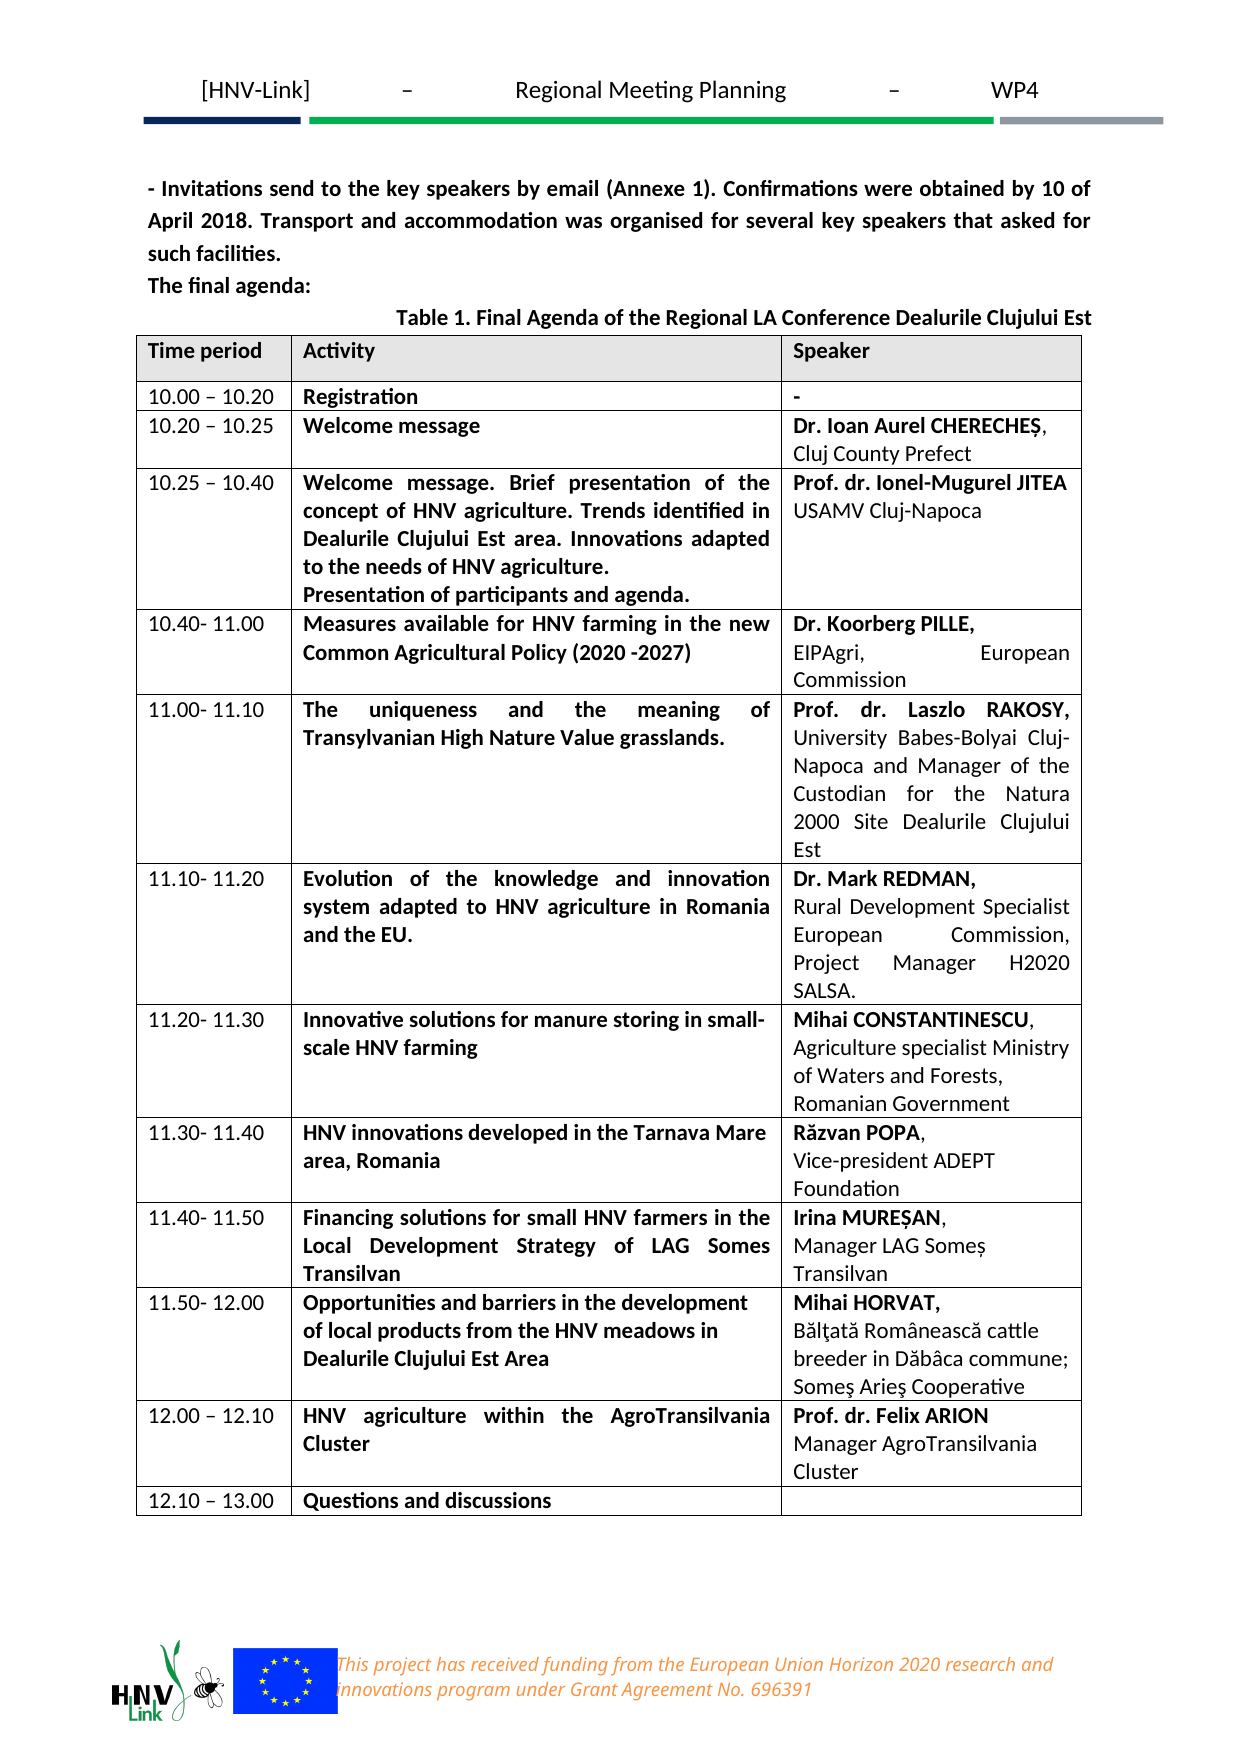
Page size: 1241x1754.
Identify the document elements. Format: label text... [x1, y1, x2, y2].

table_cell 10.00 – 10.20 [137, 382, 291, 410]
table_cell 11.30- 11.40 [137, 1118, 291, 1202]
table_cell Mihai HORVAT, Bălţată Românească cattle breeder in Dăbâca commune; Someş Arieş Cooperative [782, 1288, 1081, 1400]
table_cell Răzvan POPA, Vice-president ADEPT Foundation [782, 1118, 1081, 1202]
table_cell Financing solutions for small HNV farmers in the Local Development Strategy of LAG Somes Transilvan [292, 1203, 781, 1287]
table_cell Prof. dr. Laszlo RAKOSY, University Babes-Bolyai Cluj-Napoca and Manager of the Custodian for the Natura 2000 Site Dealurile Clujului Est [782, 695, 1081, 863]
text Table 1. Final Agenda of the Regional LA Conference Dealurile Clujului Est [148, 303, 1093, 331]
table_cell Irina MUREȘAN, Manager LAG Someș Transilvan [782, 1203, 1081, 1287]
table_cell 11.10- 11.20 [137, 864, 291, 1004]
table_cell Welcome message [292, 411, 781, 467]
picture [112, 1640, 224, 1721]
table_cell [782, 1487, 1081, 1514]
table_cell 11.40- 11.50 [137, 1203, 291, 1287]
table_cell 12.10 – 13.00 [137, 1487, 291, 1514]
table_header Speaker [782, 336, 1081, 381]
table_cell Prof. dr. Ionel-Mugurel JITEA USAMV Cluj-Napoca [782, 469, 1081, 608]
table_cell Welcome message. Brief presentation of the concept of HNV agriculture. Trends identified in Dealurile Clujului Est area. Innovations adapted to the needs of HNV agriculture. Presentation of participants and agenda. [292, 469, 781, 608]
table_cell 10.40- 11.00 [137, 610, 291, 694]
table_cell HNV innovations developed in the Tarnava Mare area, Romania [292, 1118, 781, 1202]
table_cell - [782, 382, 1081, 410]
table_cell Evolution of the knowledge and innovation system adapted to HNV agriculture in Romania and the EU. [292, 864, 781, 1004]
table_cell Mihai CONSTANTINESCU, Agriculture specialist Ministry of Waters and Forests, Romanian Government [782, 1005, 1081, 1117]
table_cell Questions and discussions [292, 1487, 781, 1514]
table_cell 10.25 – 10.40 [137, 469, 291, 608]
table_cell HNV agriculture within the AgroTransilvania Cluster [292, 1401, 781, 1486]
text - Invitations send to the key speakers by email (Annexe 1). Confirmations were obtained by 10 of April 2018. Transport and accommodation was organised for several key speakers that asked for such facilities. [148, 174, 1093, 267]
table_cell Measures available for HNV farming in the new Common Agricultural Policy (2020 -2027) [292, 610, 781, 694]
table_header Activity [292, 336, 781, 381]
table_cell Innovative solutions for manure storing in small-scale HNV farming [292, 1005, 781, 1117]
table_cell Dr. Mark REDMAN, Rural Development Specialist European Commission, Project Manager H2020 SALSA. [782, 864, 1081, 1004]
table_cell 11.20- 11.30 [137, 1005, 291, 1117]
text The final agenda: [148, 271, 1093, 299]
picture [233, 1648, 338, 1714]
table_cell Registration [292, 382, 781, 410]
table_cell 11.00- 11.10 [137, 695, 291, 863]
table_cell 11.50- 12.00 [137, 1288, 291, 1400]
table_cell Opportunities and barriers in the development of local products from the HNV meadows in Dealurile Clujului Est Area [292, 1288, 781, 1400]
table_cell Dr. Koorberg PILLE, EIPAgri, European Commission [782, 610, 1081, 694]
table_cell 12.00 – 12.10 [137, 1401, 291, 1486]
table_cell 10.20 – 10.25 [137, 411, 291, 467]
table_cell Prof. dr. Felix ARION Manager AgroTransilvania Cluster [782, 1401, 1081, 1486]
table_cell Dr. Ioan Aurel CHERECHEȘ, Cluj County Prefect [782, 411, 1081, 467]
table_cell The uniqueness and the meaning of Transylvanian High Nature Value grasslands. [292, 695, 781, 863]
table_header Time period [137, 336, 291, 381]
